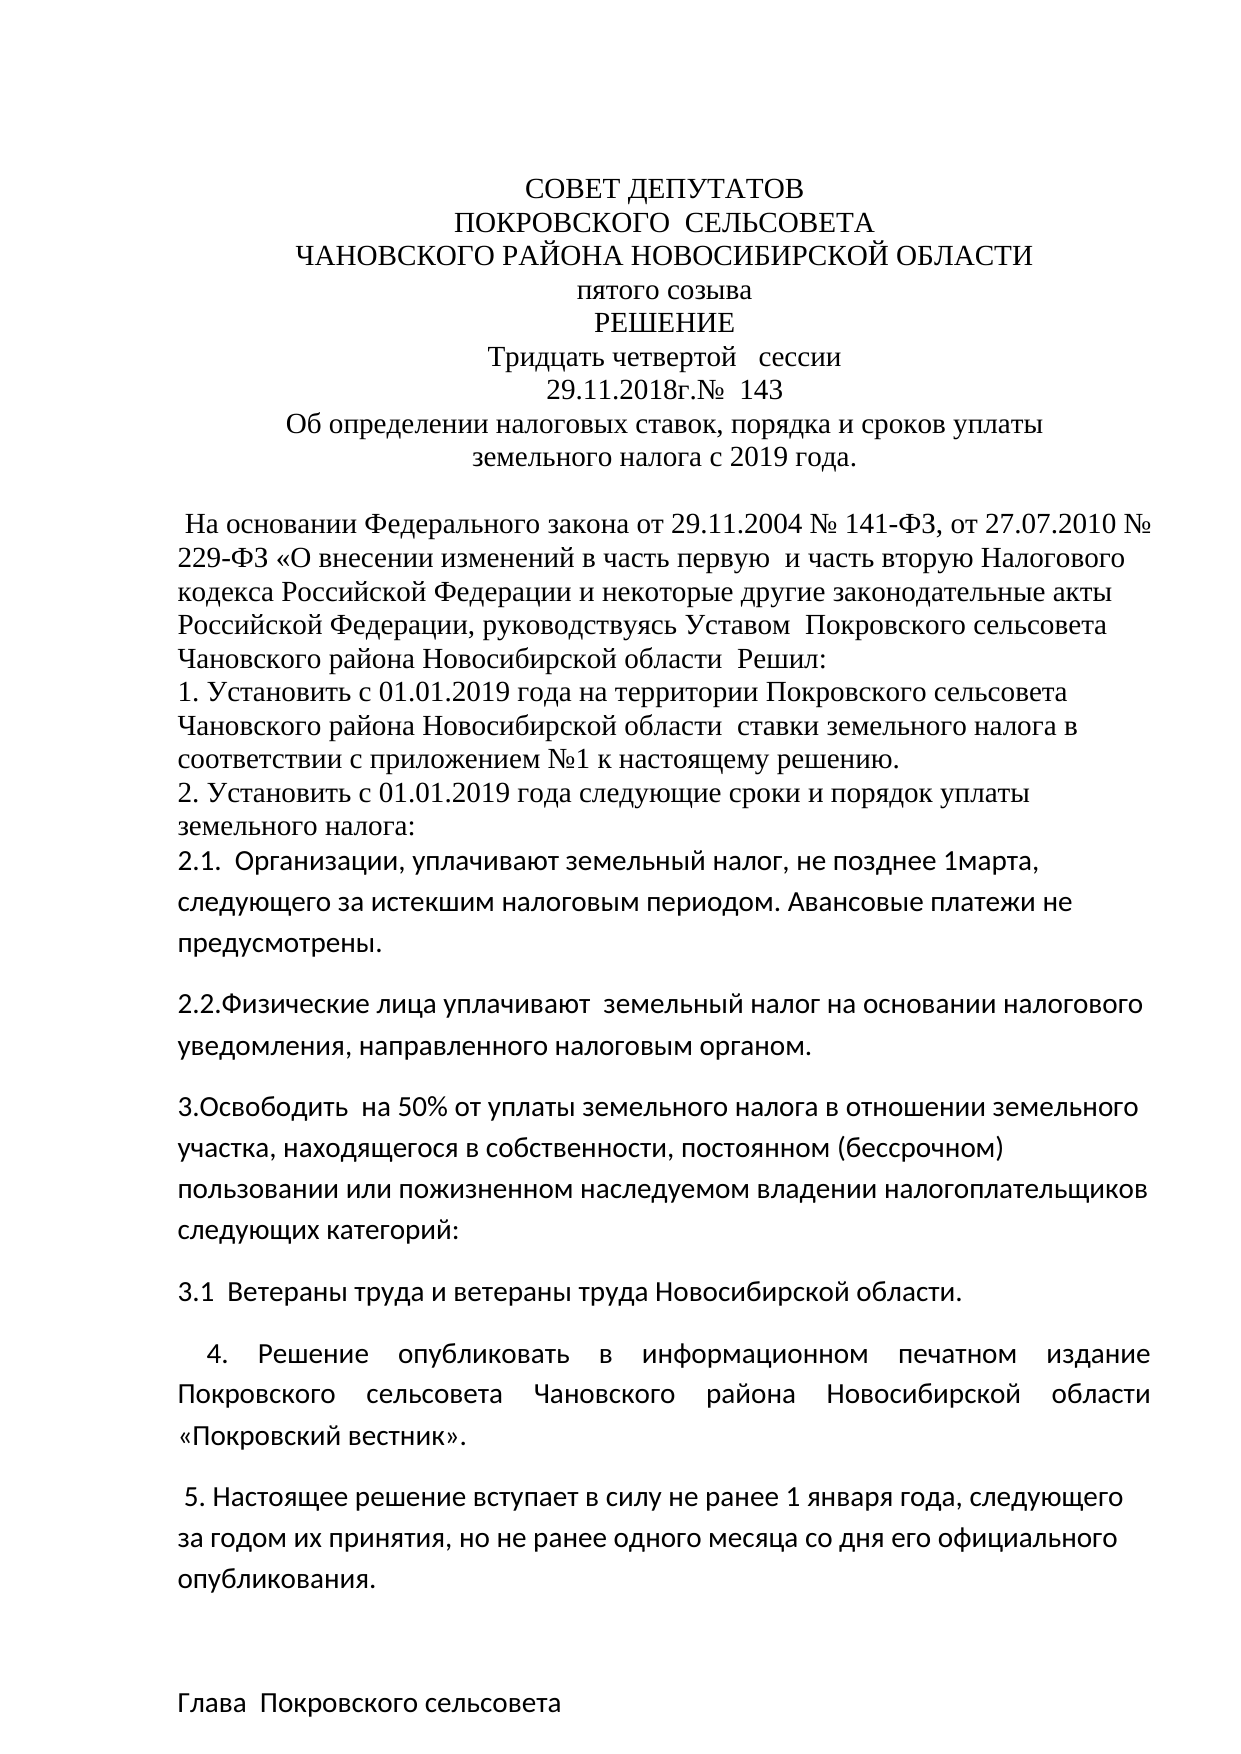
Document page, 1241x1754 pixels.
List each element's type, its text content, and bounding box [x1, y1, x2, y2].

text Глава Покровского сельсовета [177, 1684, 1152, 1719]
text Тридцать четвертой сессии [177, 339, 1152, 372]
text ЧАНОВСКОГО РАЙОНА НОВОСИБИРСКОЙ ОБЛАСТИ [177, 238, 1152, 272]
text ПОКРОВСКОГО СЕЛЬСОВЕТА [177, 205, 1152, 238]
text СОВЕТ ДЕПУТАТОВ [177, 171, 1152, 205]
text пятого созыва [177, 272, 1152, 305]
text На основании Федерального закона от 29.11.2004 № 141-ФЗ, от 27.07.2010 № 229-ФЗ «О внесении изменений в часть первую и часть вторую Налогового кодекса Российской Федерации и некоторые другие законодательные акты Российской Федерации, руководствуясь Уставом Покровского сельсовета Чановского района Новосибирской области Решил: [177, 507, 1152, 674]
text 2.2.Физические лица уплачивают земельный налог на основании налогового уведомления, направленного налоговым органом. [177, 986, 1152, 1062]
text 3.1 Ветераны труда и ветераны труда Новосибирской области. [177, 1273, 1152, 1308]
text РЕШЕНИЕ [177, 305, 1152, 339]
text 29.11.2018г.№ 143 [177, 372, 1152, 406]
text 1. Установить с 01.01.2019 года на территории Покровского сельсовета Чановского района Новосибирской области ставки земельного налога в соответствии с приложением №1 к настоящему решению. [177, 674, 1152, 775]
text 4. Решение опубликовать в информационном печатном издание Покровского сельсовета Чановского района Новосибирской области «Покровский вестник». [177, 1335, 1152, 1452]
text 2.1. Организации, уплачивают земельный налог, не позднее 1марта, следующего за истекшим налоговым периодом. Авансовые платежи не предусмотрены. [177, 842, 1152, 959]
text 3.Освободить на 50% от уплаты земельного налога в отношении земельного участка, находящегося в собственности, постоянном (бессрочном) пользовании или пожизненном наследуемом владении налогоплательщиков следующих категорий: [177, 1088, 1152, 1247]
text 5. Настоящее решение вступает в силу не ранее 1 января года, следующего за годом их принятия, но не ранее одного месяца со дня его официального опубликования. [177, 1478, 1152, 1596]
text Об определении налоговых ставок, порядка и сроков уплаты [177, 406, 1152, 439]
text 2. Установить с 01.01.2019 года следующие сроки и порядок уплаты земельного налога: [177, 775, 1152, 842]
text земельного налога с 2019 года. [177, 439, 1152, 473]
